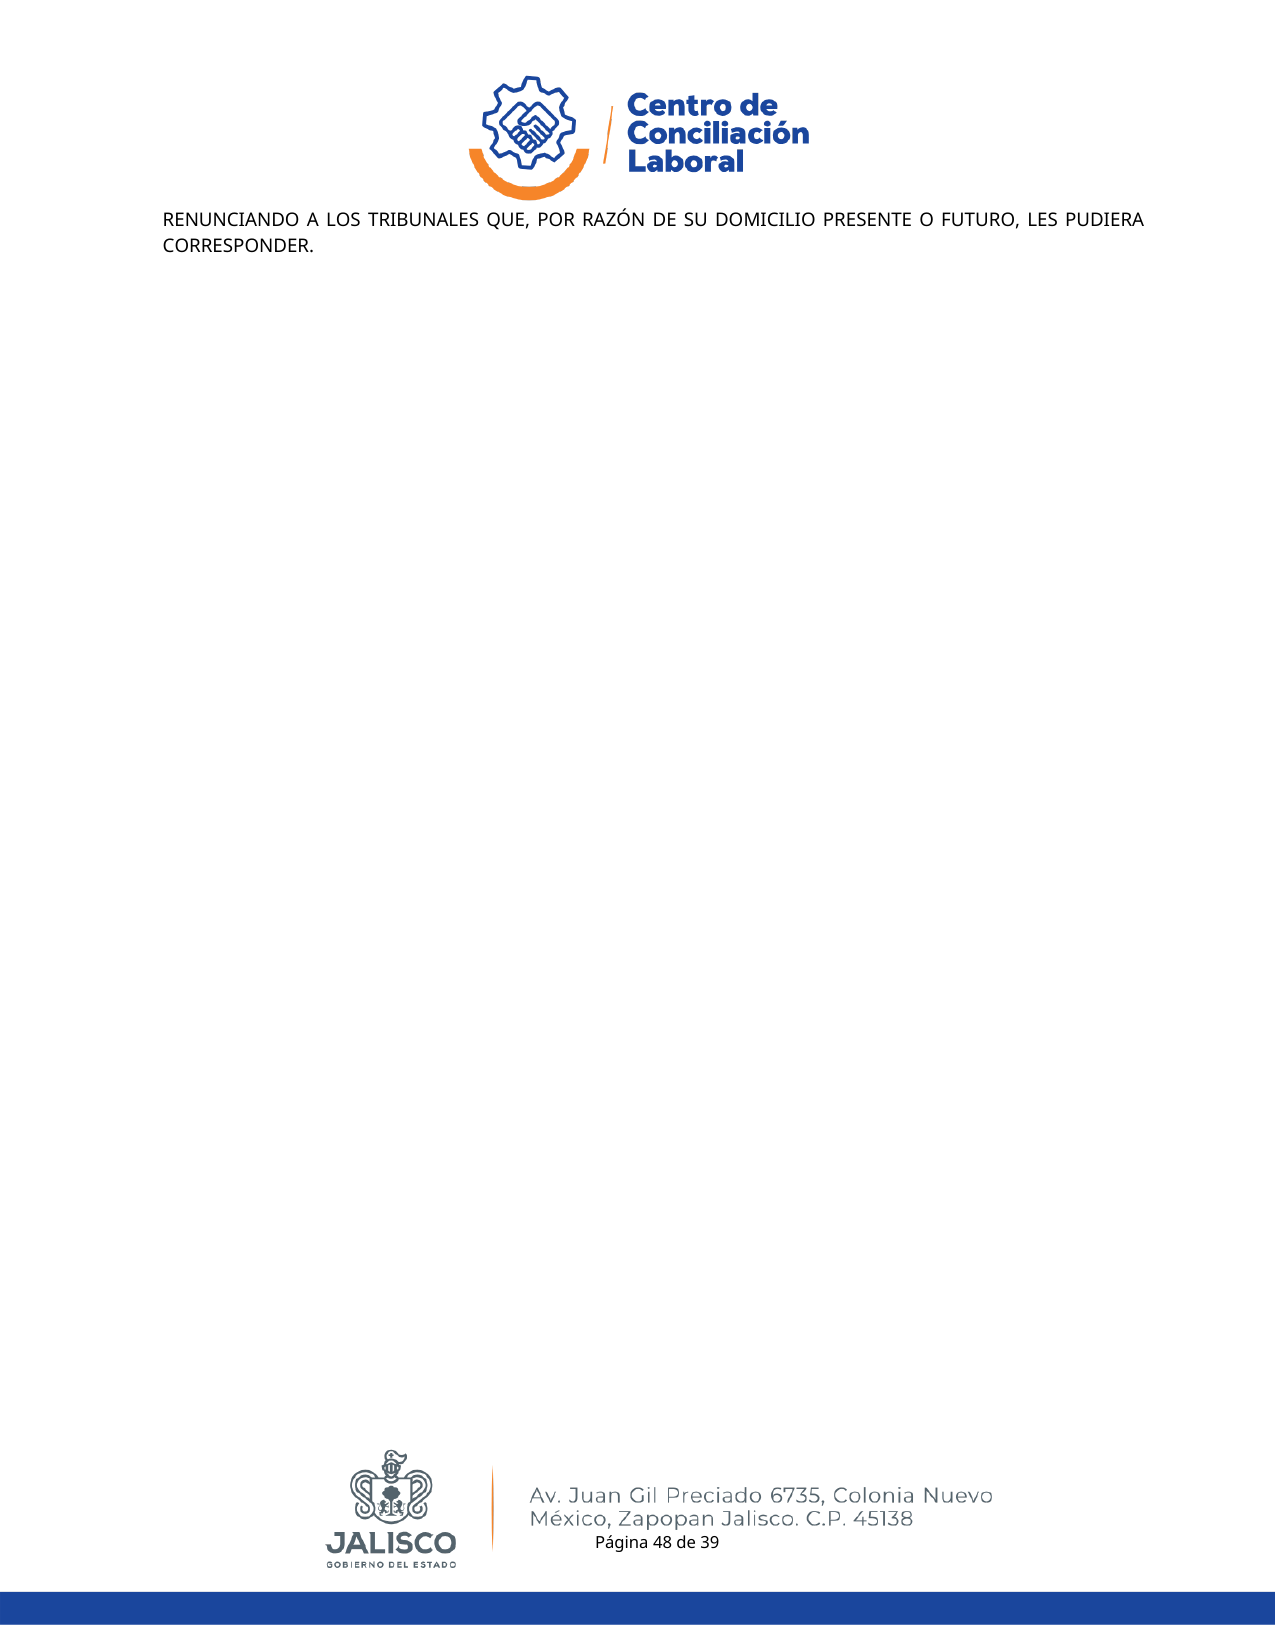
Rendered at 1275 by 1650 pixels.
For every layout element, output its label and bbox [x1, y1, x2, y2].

text [162, 207, 1146, 258]
picture [0, 3, 1275, 1650]
